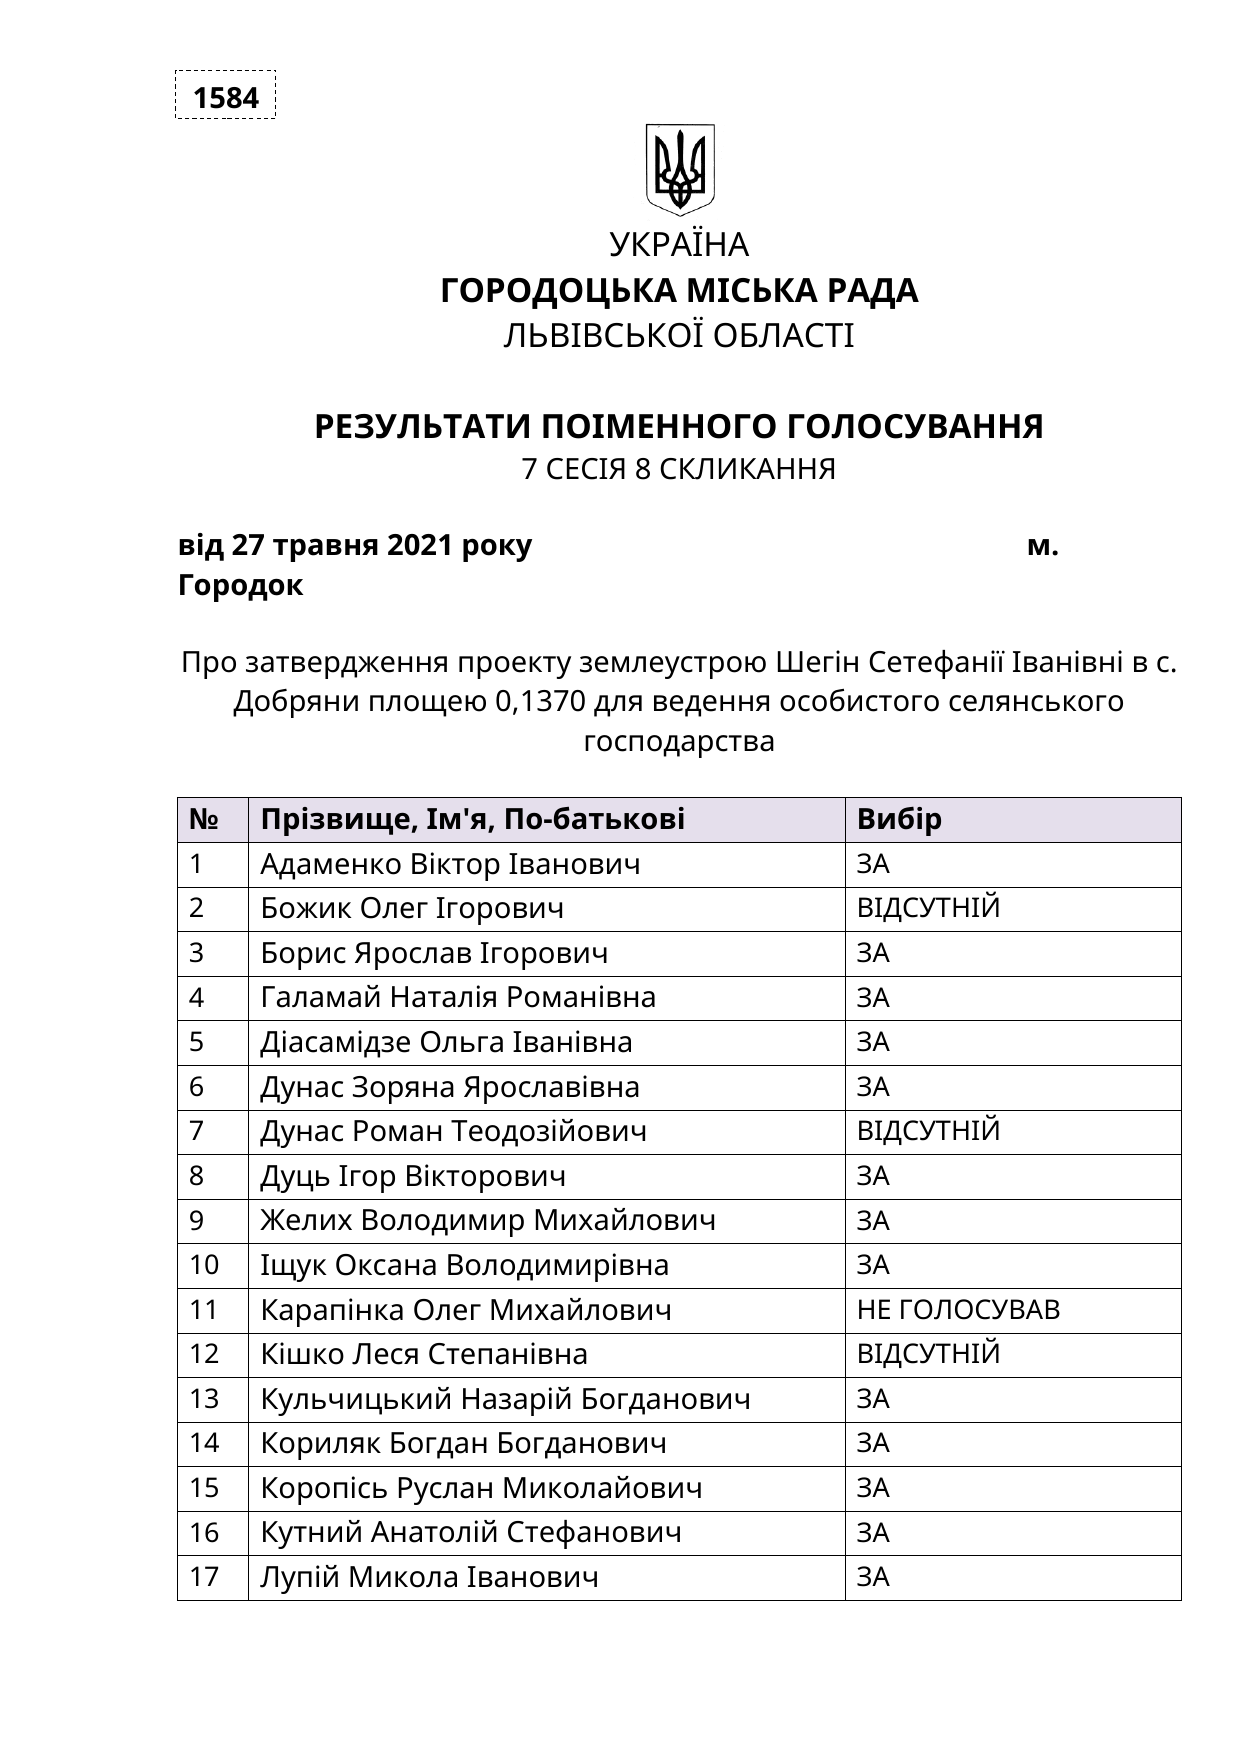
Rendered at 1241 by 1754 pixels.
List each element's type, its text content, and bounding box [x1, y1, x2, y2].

table_cell 14 [178, 1423, 248, 1466]
table_cell 12 [178, 1334, 248, 1377]
table_cell Лупій Микола Іванович [249, 1556, 845, 1600]
table_cell Кульчицький Назарій Богданович [249, 1378, 845, 1422]
table_cell Галамай Наталія Романівна [249, 977, 845, 1020]
text Про затвердження проекту землеустрою Шегін Сетефанії Іванівні в с. Добряни площею 0,1370 для ведення особистого селянського господарства [177, 641, 1181, 760]
table_cell НЕ ГОЛОСУВАВ [846, 1289, 1181, 1332]
table_cell 4 [178, 977, 248, 1020]
table_cell 16 [178, 1512, 248, 1555]
table_cell ВІДСУТНІЙ [846, 1334, 1181, 1377]
table_cell ЗА [846, 1021, 1181, 1065]
table_cell Дуць Ігор Вікторович [249, 1155, 845, 1199]
table_cell Дунас Роман Теодозійович [249, 1111, 845, 1154]
table_cell Желих Володимир Михайлович [249, 1200, 845, 1243]
table_cell 8 [178, 1155, 248, 1199]
table_cell ЗА [846, 977, 1181, 1020]
table_header № [178, 798, 248, 842]
table_cell 11 [178, 1289, 248, 1332]
text ЛЬВІВСЬКОЇ ОБЛАСТІ [177, 312, 1181, 357]
table_cell Дунас Зоряна Ярославівна [249, 1066, 845, 1109]
table_cell ЗА [846, 843, 1181, 887]
table_cell ЗА [846, 1423, 1181, 1466]
table_cell Коропісь Руслан Миколайович [249, 1467, 845, 1511]
table_cell Божик Олег Ігорович [249, 888, 845, 931]
text ГОРОДОЦЬКА МІСЬКА РАДА [177, 266, 1181, 312]
table_cell ЗА [846, 1244, 1181, 1288]
table_cell 1 [178, 843, 248, 887]
table_cell 15 [178, 1467, 248, 1511]
table_cell 6 [178, 1066, 248, 1109]
table_cell ЗА [846, 1556, 1181, 1600]
table_cell ВІДСУТНІЙ [846, 888, 1181, 931]
table_cell 10 [178, 1244, 248, 1288]
table_header Вибір [846, 798, 1181, 842]
table_cell ЗА [846, 1467, 1181, 1511]
table_cell 5 [178, 1021, 248, 1065]
table_cell Адаменко Віктор Іванович [249, 843, 845, 887]
table_cell 17 [178, 1556, 248, 1600]
table_cell Іщук Оксана Володимирівна [249, 1244, 845, 1288]
text РЕЗУЛЬТАТИ ПОІМЕННОГО ГОЛОСУВАННЯ [177, 403, 1181, 448]
table_cell Борис Ярослав Ігорович [249, 932, 845, 976]
table_cell ЗА [846, 1066, 1181, 1109]
table_cell Кориляк Богдан Богданович [249, 1423, 845, 1466]
table_cell 2 [178, 888, 248, 931]
text УКРАЇНА [177, 221, 1181, 266]
table_cell ЗА [846, 1378, 1181, 1422]
table_cell 9 [178, 1200, 248, 1243]
table_cell ЗА [846, 1155, 1181, 1199]
table_cell 7 [178, 1111, 248, 1154]
table_cell ЗА [846, 1512, 1181, 1555]
table_cell Кутний Анатолій Стефанович [249, 1512, 845, 1555]
table_cell 3 [178, 932, 248, 976]
table_cell ЗА [846, 1200, 1181, 1243]
table_header Прізвище, Ім'я, По-батькові [249, 798, 845, 842]
table_cell Кішко Леся Степанівна [249, 1334, 845, 1377]
picture [633, 118, 726, 221]
table_cell Карапінка Олег Михайлович [249, 1289, 845, 1332]
text від 27 травня 2021 року м. Городок [177, 525, 1181, 604]
table_cell 13 [178, 1378, 248, 1422]
table_cell ВІДСУТНІЙ [846, 1111, 1181, 1154]
table_cell ЗА [846, 932, 1181, 976]
text 7 СЕСІЯ 8 СКЛИКАННЯ [177, 448, 1181, 488]
table_cell Діасамідзе Ольга Іванівна [249, 1021, 845, 1065]
